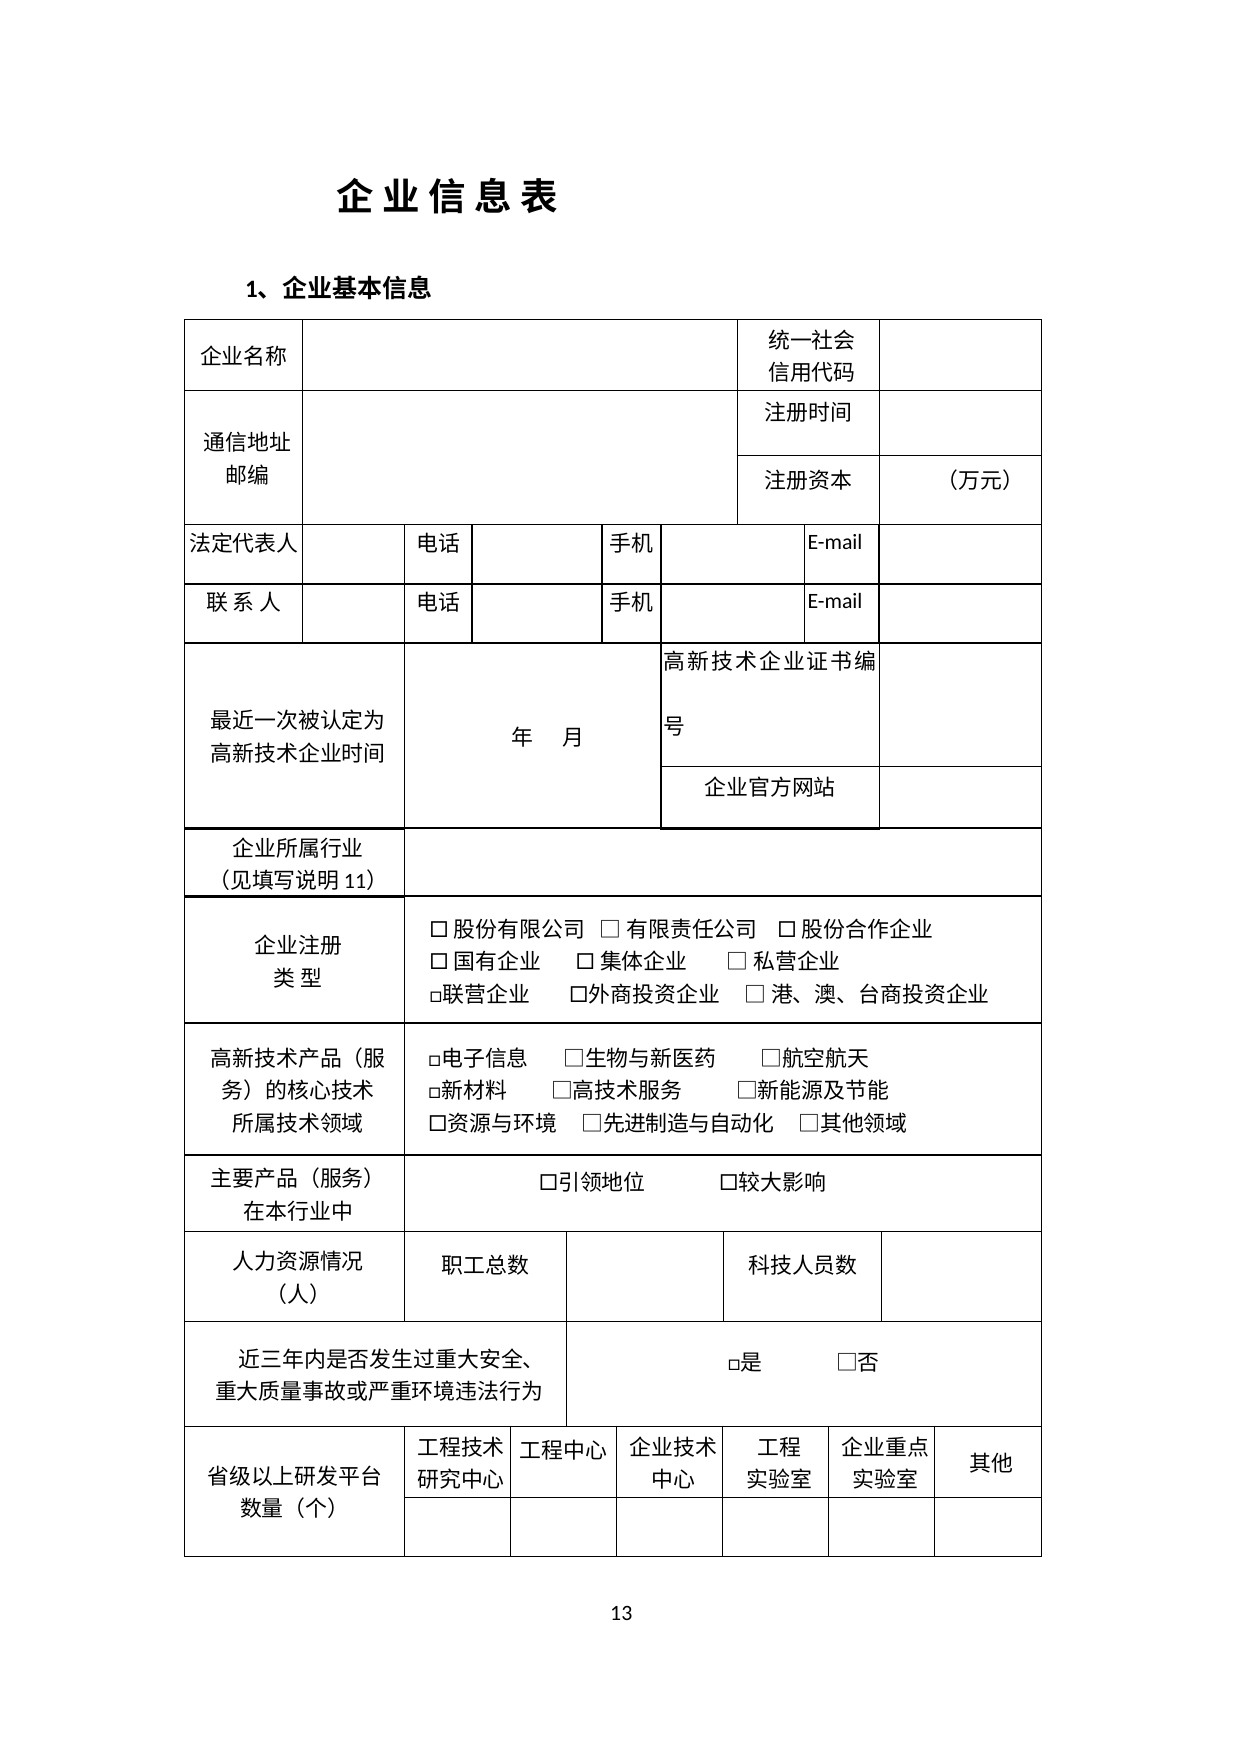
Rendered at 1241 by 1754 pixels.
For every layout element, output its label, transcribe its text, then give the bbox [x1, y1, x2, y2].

table_cell □电子信息 □生物与新医药 □航空航天 □新材料 □高技术服务 □新能源及节能 资源与环境 □先进制造与自动化 □其他领域 [405, 1024, 1041, 1154]
table_cell 手机 [603, 585, 660, 642]
table_cell [405, 829, 1041, 895]
table_cell [405, 1498, 510, 1556]
table_cell E-mail [805, 585, 878, 642]
table_cell [662, 525, 804, 583]
table_cell 高新技术产品（服务）的核心技术 所属技术领域 [185, 1024, 404, 1154]
table_cell [303, 391, 737, 524]
table_cell 注册资本 [738, 456, 879, 524]
table_cell [880, 767, 1041, 827]
table_cell 年 月 [405, 644, 660, 827]
table_header 统一社会 信用代码 [738, 320, 879, 390]
table_cell 引领地位 较大影响 [405, 1156, 1041, 1231]
table_cell 手机 [603, 525, 660, 583]
table_cell 企业重点 实验室 [829, 1427, 934, 1497]
table_cell [511, 1498, 616, 1556]
table_cell [880, 644, 1041, 766]
table_cell 企业技术 中心 [617, 1427, 722, 1497]
table_cell 企业所属行业 （见填写说明11） [185, 830, 404, 895]
table_cell 主要产品（服务） 在本行业中 [185, 1156, 404, 1231]
table_cell [303, 585, 404, 642]
table_cell 工程技术 研究中心 [405, 1427, 510, 1497]
table_cell 电话 [405, 525, 471, 583]
table_cell [617, 1498, 722, 1556]
table_cell [880, 585, 1041, 642]
table_cell [473, 585, 601, 642]
table_cell E-mail [805, 525, 878, 583]
table_cell 职工总数 [405, 1232, 566, 1321]
table_cell 法定代表人 [185, 525, 302, 583]
table_cell 电话 [405, 585, 471, 642]
table_cell 近三年内是否发生过重大安全、 重大质量事故或严重环境违法行为 [185, 1322, 566, 1426]
table_cell 企业官方网站 [662, 767, 879, 827]
table_cell [880, 525, 1041, 583]
table_cell 科技人员数 [724, 1232, 881, 1321]
table_cell 工程中心 [511, 1427, 616, 1497]
table_cell [882, 1232, 1041, 1321]
table_cell [303, 525, 404, 583]
table_cell [829, 1498, 934, 1556]
table_cell 最近一次被认定为 高新技术企业时间 [185, 644, 404, 827]
table_cell [880, 391, 1041, 455]
table_cell [567, 1232, 723, 1321]
table_cell □是 □否 [567, 1322, 1041, 1426]
table_cell （万元） [880, 456, 1041, 524]
table_cell [473, 525, 601, 583]
text 1、企业基本信息 [194, 254, 1053, 319]
table_cell 企业注册 类 型 [185, 898, 404, 1022]
table_header [880, 320, 1041, 390]
table_cell 高新技术企业证书编号 [662, 644, 879, 766]
table_cell 注册时间 [738, 391, 879, 455]
table_cell 省级以上研发平台 数量（个） [185, 1427, 404, 1556]
table_cell 联 系 人 [185, 585, 302, 642]
table_cell [723, 1498, 828, 1556]
text 企 业 信 息 表 [187, 162, 1053, 227]
table_cell 股份有限公司 □ 有限责任公司 股份合作企业 国有企业 集体企业 □ 私营企业 □联营企业 外商投资企业 □ 港、澳、台商投资企业 [405, 897, 1041, 1022]
table_header 企业名称 [185, 320, 302, 390]
table_header [303, 320, 737, 390]
table_cell 其他 [935, 1427, 1041, 1497]
table_cell 人力资源情况 （人） [185, 1232, 404, 1321]
table_cell [662, 585, 804, 642]
table_cell 工程 实验室 [723, 1427, 828, 1497]
table_cell 通信地址 邮编 [185, 391, 302, 524]
table_cell [935, 1498, 1041, 1556]
